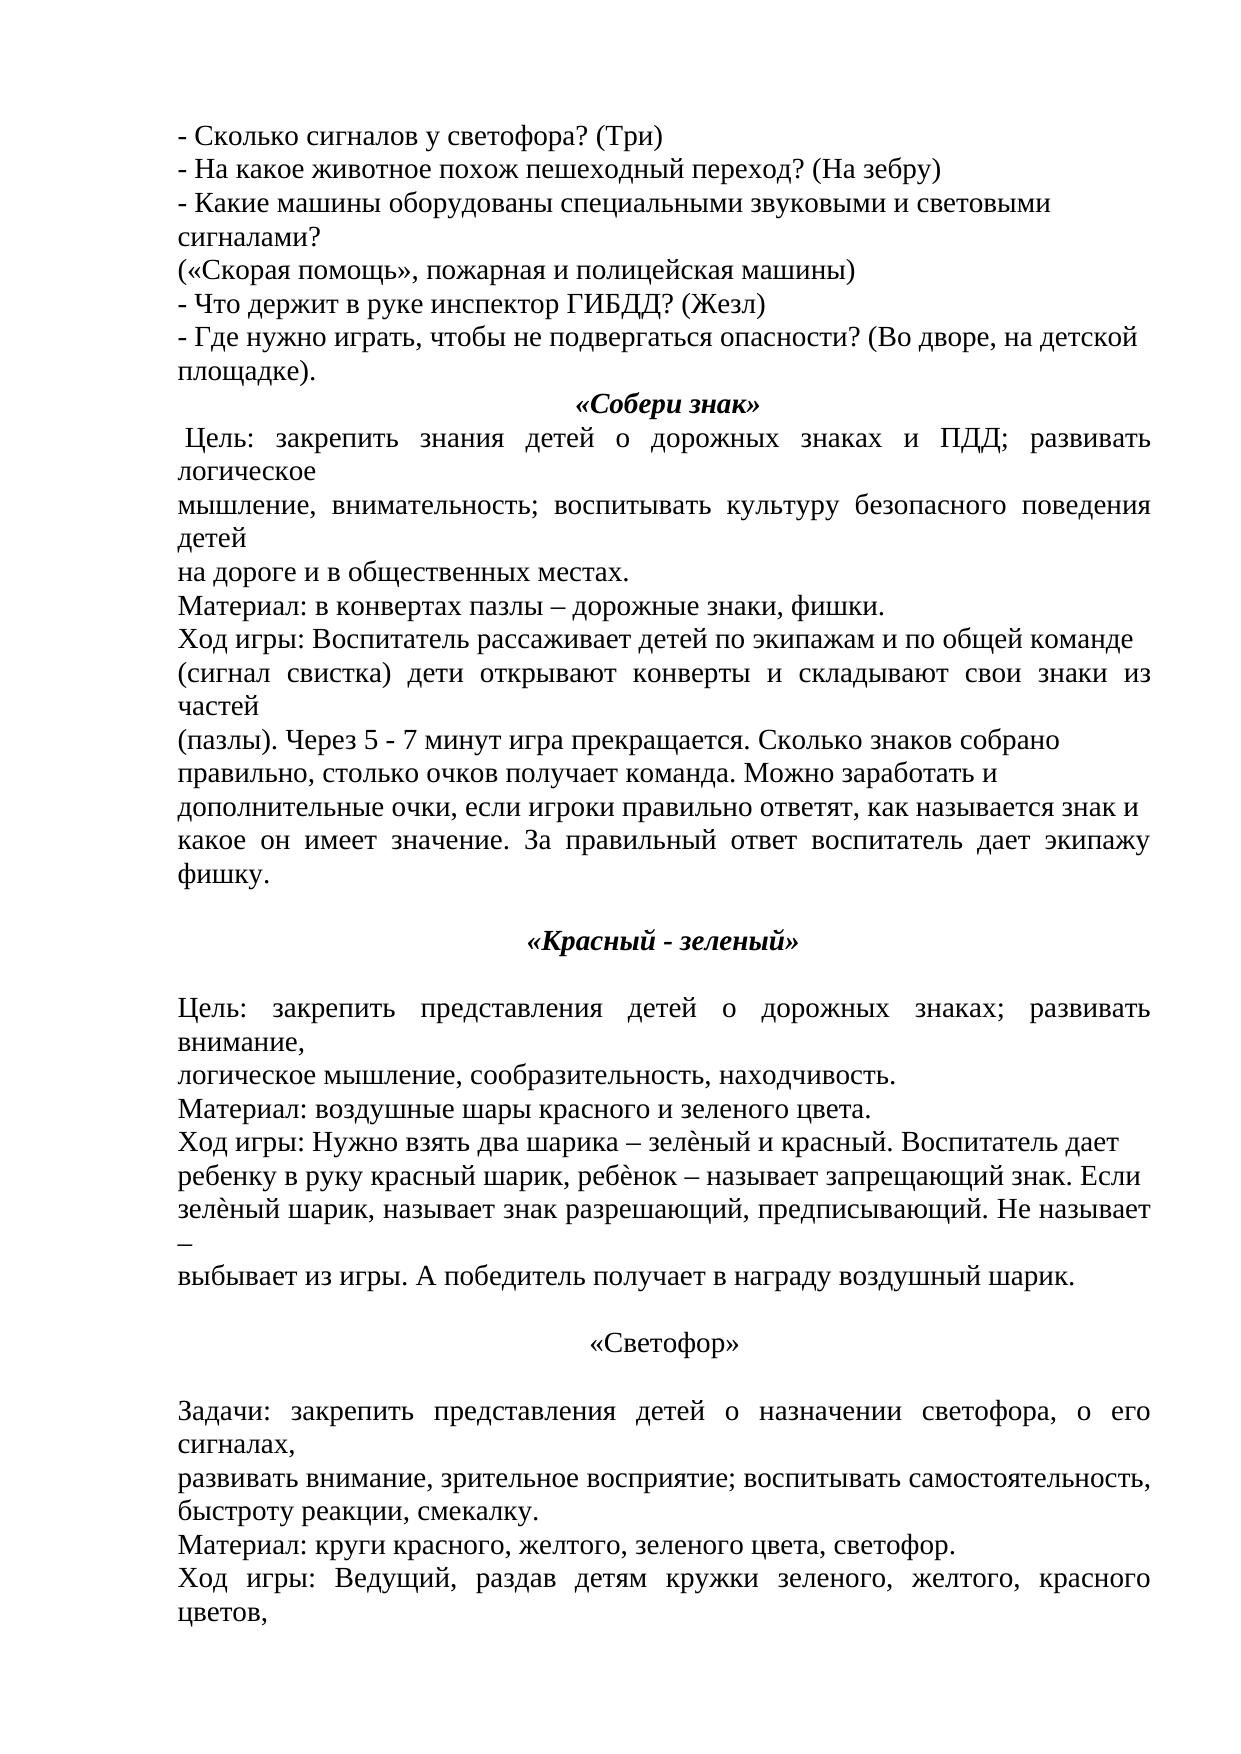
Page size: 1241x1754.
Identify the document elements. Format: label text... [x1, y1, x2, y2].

text ребенку в руку красный шарик, ребѐнок – называет запрещающий знак. Если [177, 1158, 1152, 1191]
text - Сколько сигналов у светофора? (Три) [177, 118, 1152, 152]
text (пазлы). Через 5 - 7 минут игра прекращается. Сколько знаков собрано [177, 722, 1152, 755]
text Материал: воздушные шары красного и зеленого цвета. [177, 1091, 1152, 1124]
text - На какое животное похож пешеходный переход? (На зебру) [177, 152, 1152, 185]
text зелѐный шарик, называет знак разрешающий, предписывающий. Не называет – [177, 1191, 1152, 1258]
text Ход игры: Нужно взять два шарика – зелѐный и красный. Воспитатель дает [177, 1124, 1152, 1158]
text Цель: закрепить представления детей о дорожных знаках; развивать внимание, [177, 990, 1152, 1057]
text мышление, внимательность; воспитывать культуру безопасного поведения детей [177, 487, 1152, 554]
text - Какие машины оборудованы специальными звуковыми и световыми [177, 185, 1152, 219]
text Материал: в конвертах пазлы – дорожные знаки, фишки. [177, 588, 1152, 621]
text (сигнал свистка) дети открывают конверты и складывают свои знаки из частей [177, 655, 1152, 722]
text правильно, столько очков получает команда. Можно заработать и [177, 755, 1152, 789]
text быстроту реакции, смекалку. [177, 1493, 1152, 1527]
text площадке). [177, 353, 1152, 386]
text какое он имеет значение. За правильный ответ воспитатель дает экипажу фишку. [177, 822, 1152, 889]
text Материал: круги красного, желтого, зеленого цвета, светофор. [177, 1527, 1152, 1560]
text развивать внимание, зрительное восприятие; воспитывать самостоятельность, [177, 1460, 1152, 1493]
text «Красный - зеленый» [177, 923, 1152, 957]
text - Что держит в руке инспектор ГИБДД? (Жезл) [177, 286, 1152, 319]
text Цель: закрепить знания детей о дорожных знаках и ПДД; развивать логическое [177, 420, 1152, 487]
text сигналами? [177, 219, 1152, 252]
text на дороге и в общественных местах. [177, 554, 1152, 588]
text Ход игры: Воспитатель рассаживает детей по экипажам и по общей команде [177, 621, 1152, 655]
text («Скорая помощь», пожарная и полицейская машины) [177, 252, 1152, 286]
text логическое мышление, сообразительность, находчивость. [177, 1057, 1152, 1091]
text «Собери знак» [177, 386, 1152, 420]
text Ход игры: Ведущий, раздав детям кружки зеленого, желтого, красного цветов, [177, 1560, 1152, 1627]
text дополнительные очки, если игроки правильно ответят, как называется знак и [177, 789, 1152, 822]
text Задачи: закрепить представления детей о назначении светофора, о его сигналах, [177, 1393, 1152, 1460]
text «Светофор» [177, 1326, 1152, 1359]
text выбывает из игры. А победитель получает в награду воздушный шарик. [177, 1258, 1152, 1292]
text - Где нужно играть, чтобы не подвергаться опасности? (Во дворе, на детской [177, 319, 1152, 353]
